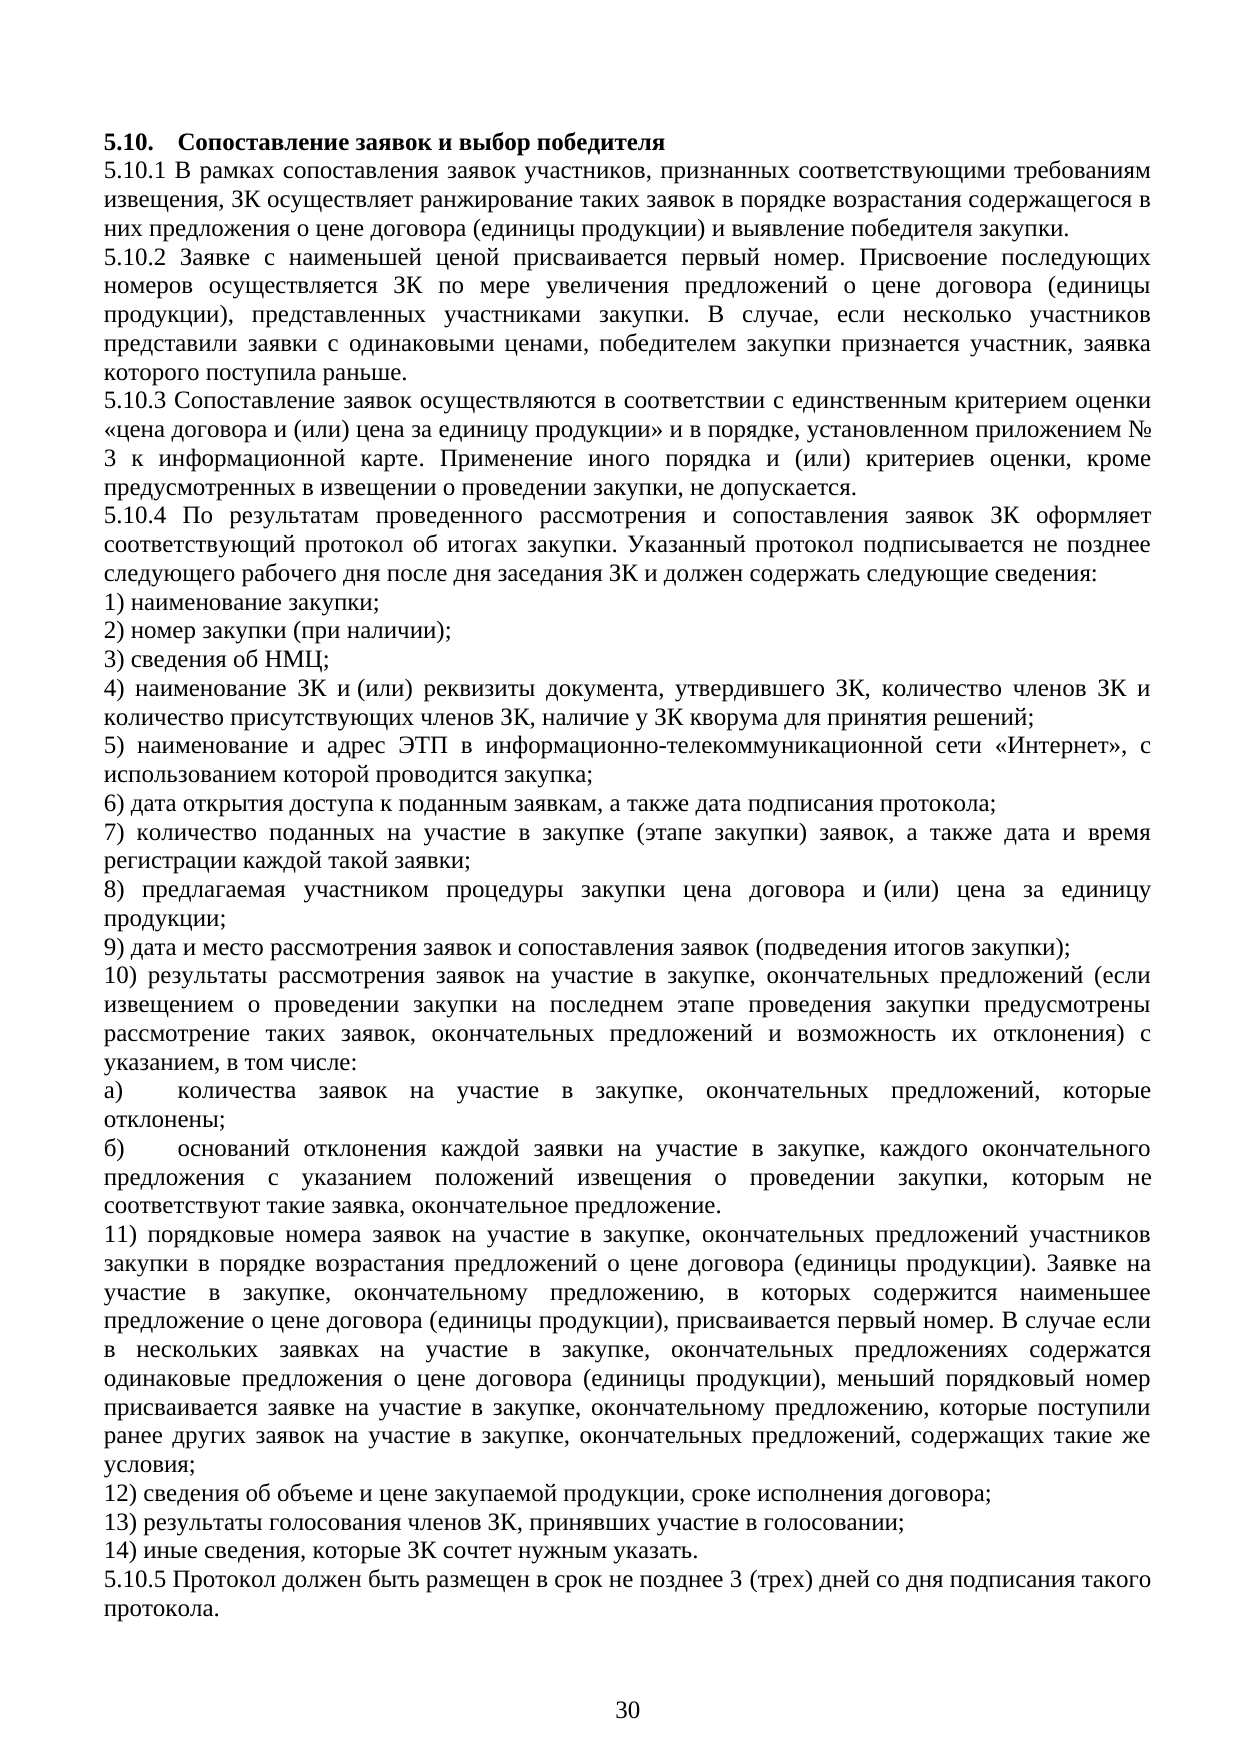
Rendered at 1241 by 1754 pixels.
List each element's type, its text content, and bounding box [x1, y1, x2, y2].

text а) количества заявок на участие в закупке, окончательных предложений, которые отклонены; [103, 1075, 1152, 1133]
text 6) дата открытия доступа к поданным заявкам, а также дата подписания протокола; [103, 788, 1152, 817]
text 11) порядковые номера заявок на участие в закупке, окончательных предложений участников закупки в порядке возрастания предложений о цене договора (единицы продукции). Заявке на участие в закупке, окончательному предложению, в которых содержится наименьшее предложение о цене договора (единицы продукции), присваивается первый номер. В случае если в нескольких заявках на участие в закупке, окончательных предложениях содержатся одинаковые предложения о цене договора (единицы продукции), меньший порядковый номер присваивается заявке на участие в закупке, окончательному предложению, которые поступили ранее других заявок на участие в закупке, окончательных предложений, содержащих такие же условия; [103, 1219, 1152, 1478]
text 5) наименование и адрес ЭТП в информационно-телекоммуникационной сети «Интернет», с использованием которой проводится закупка; [103, 730, 1152, 788]
text б) оснований отклонения каждой заявки на участие в закупке, каждого окончательного предложения с указанием положений извещения о проведении закупки, которым не соответствуют такие заявка, окончательное предложение. [103, 1133, 1152, 1219]
text 5.10.3 Сопоставление заявок осуществляются в соответствии с единственным критерием оценки «цена договора и (или) цена за единицу продукции» и в порядке, установленном приложением № 3 к информационной карте. Применение иного порядка и (или) критериев оценки, кроме предусмотренных в извещении о проведении закупки, не допускается. [103, 385, 1152, 500]
text 3) сведения об НМЦ; [103, 644, 1152, 673]
text 14) иные сведения, которые ЗК сочтет нужным указать. [103, 1535, 1152, 1564]
text 5.10.2 Заявке с наименьшей ценой присваивается первый номер. Присвоение последующих номеров осуществляется ЗК по мере увеличения предложений о цене договора (единицы продукции), представленных участниками закупки. В случае, если несколько участников представили заявки с одинаковыми ценами, победителем закупки признается участник, заявка которого поступила раньше. [103, 242, 1152, 385]
text 9) дата и место рассмотрения заявок и сопоставления заявок (подведения итогов закупки); [103, 932, 1152, 960]
text 10) результаты рассмотрения заявок на участие в закупке, окончательных предложений (если извещением о проведении закупки на последнем этапе проведения закупки предусмотрены рассмотрение таких заявок, окончательных предложений и возможность их отклонения) с указанием, в том числе: [103, 960, 1152, 1075]
text 5.10.5 Протокол должен быть размещен в срок не позднее 3 (трех) дней со дня подписания такого протокола. [103, 1564, 1152, 1622]
text 2) номер закупки (при наличии); [103, 615, 1152, 644]
text 7) количество поданных на участие в закупке (этапе закупки) заявок, а также дата и время регистрации каждой такой заявки; [103, 817, 1152, 874]
text 1) наименование закупки; [103, 587, 1152, 615]
text 13) результаты голосования членов ЗК, принявших участие в голосовании; [103, 1507, 1152, 1535]
text 5.10.4 По результатам проведенного рассмотрения и сопоставления заявок ЗК оформляет соответствующий протокол об итогах закупки. Указанный протокол подписывается не позднее следующего рабочего дня после дня заседания ЗК и должен содержать следующие сведения: [103, 500, 1152, 587]
text 4) наименование ЗК и (или) реквизиты документа, утвердившего ЗК, количество членов ЗК и количество присутствующих членов ЗК, наличие у ЗК кворума для принятия решений; [103, 673, 1152, 730]
text 8) предлагаемая участником процедуры закупки цена договора и (или) цена за единицу продукции; [103, 874, 1152, 932]
list Сопоставление заявок и выбор победителя [103, 127, 1152, 155]
text 5.10.1 В рамках сопоставления заявок участников, признанных соответствующими требованиям извещения, ЗК осуществляет ранжирование таких заявок в порядке возрастания содержащегося в них предложения о цене договора (единицы продукции) и выявление победителя закупки. [103, 155, 1152, 242]
text 12) сведения об объеме и цене закупаемой продукции, сроке исполнения договора; [103, 1478, 1152, 1507]
